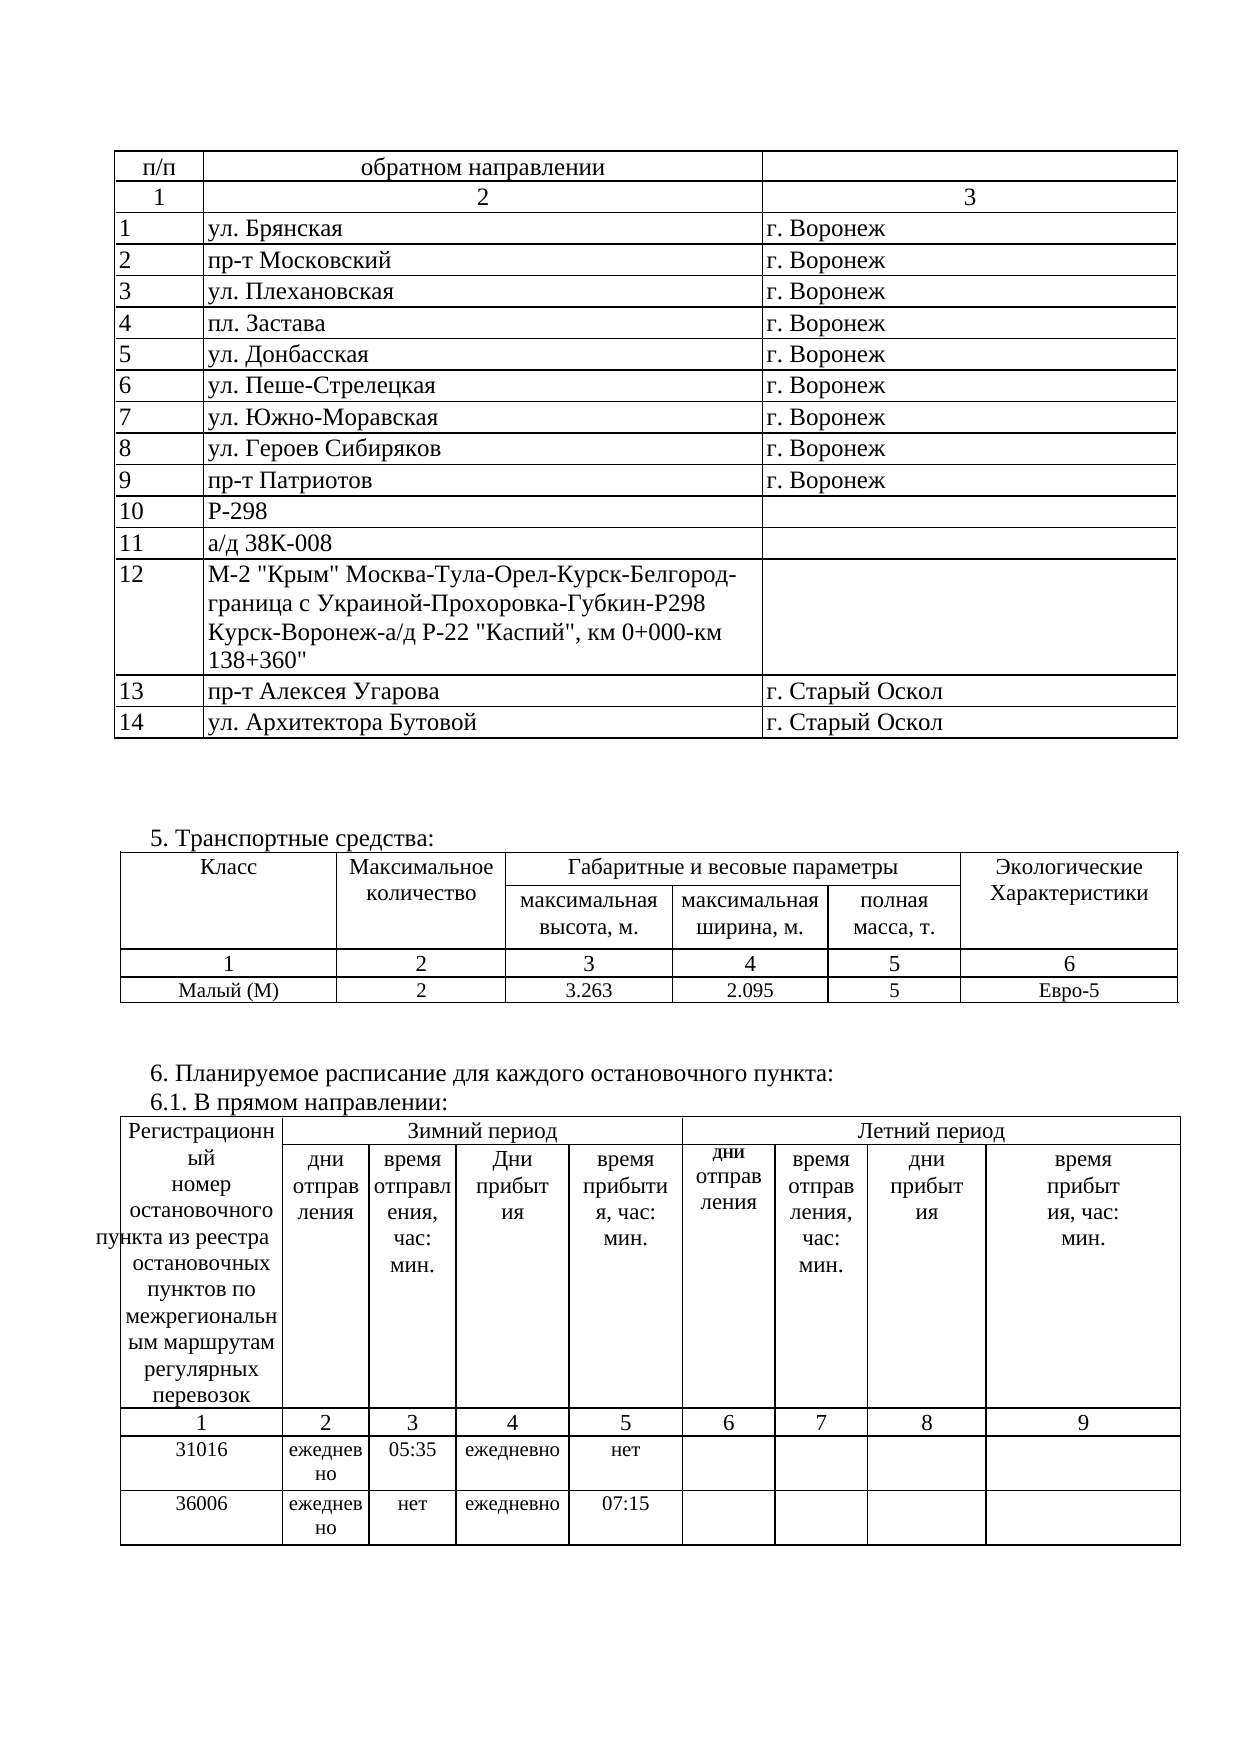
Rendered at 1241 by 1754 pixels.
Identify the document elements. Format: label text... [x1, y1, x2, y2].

table_cell г. Воронеж [763, 401, 1177, 432]
table_cell пл. Застава [204, 308, 762, 338]
table_cell ежедневно [283, 1437, 368, 1489]
table_cell 7 [776, 1409, 867, 1435]
table_header N п/п [115, 152, 203, 180]
table_cell г. Воронеж [763, 338, 1177, 369]
table_cell 3.263 [506, 978, 672, 1002]
table_cell максимальная высота, м. [506, 886, 672, 948]
table_cell [683, 1491, 774, 1544]
table_cell г. Старый Оскол [763, 674, 1177, 706]
table_cell пр-т Алексея Угарова [204, 676, 762, 706]
table_cell [987, 1437, 1180, 1489]
table_cell ежедневно [457, 1437, 568, 1489]
table_cell [776, 1437, 867, 1489]
table_cell время прибыт ия, час: мин. [987, 1145, 1180, 1407]
table_cell 2.095 [673, 978, 827, 1002]
table_cell [868, 1491, 985, 1544]
table_cell время отправл ения, час: мин. [370, 1145, 455, 1407]
table_cell 5 [829, 950, 960, 976]
table_cell г. Воронеж [763, 275, 1177, 306]
table_cell Малый (М) [121, 978, 336, 1002]
table_cell 07:15 [570, 1491, 682, 1544]
table_cell 3 [370, 1409, 455, 1435]
table_cell 2 [337, 950, 505, 976]
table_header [121, 1117, 282, 1407]
table_cell дни прибыт ия [868, 1145, 985, 1407]
table_cell ДНИ отправ ления [683, 1145, 774, 1407]
table_cell 8 [868, 1409, 985, 1435]
table_cell время прибыти я, час: мин. [570, 1145, 682, 1407]
table_cell 3 [115, 276, 203, 306]
table_cell 36006 [121, 1491, 282, 1544]
table_cell г. Воронеж [763, 369, 1177, 401]
table_cell 5 [115, 339, 203, 369]
table_cell г. Воронеж [763, 432, 1177, 463]
table_cell ул. Пеше-Стрелецкая [204, 371, 762, 401]
table_cell ул. Плехановская [204, 276, 762, 306]
table_cell 5 [829, 978, 960, 1002]
table_header Габаритные и весовые параметры [506, 853, 960, 885]
table_cell а/д 38К-008 [204, 528, 762, 558]
table_cell 2 [115, 244, 203, 275]
table_cell максимальная ширина, м. [673, 886, 827, 948]
table_cell 2 [337, 978, 505, 1002]
table_cell 3 [506, 950, 672, 976]
table_cell [987, 1491, 1180, 1544]
table_cell [763, 558, 1177, 674]
table_cell 6 [683, 1409, 774, 1435]
table_cell 1 [115, 181, 203, 212]
table_cell 14 [115, 707, 203, 737]
text 6. Планируемое расписание для каждого остановочного пункта: [150, 1058, 1090, 1087]
table_cell 6 [961, 950, 1177, 976]
table_cell ул. Донбасская [204, 339, 762, 369]
table_cell 13 [115, 675, 203, 706]
table_cell 1 [115, 213, 203, 243]
text 6.1. В прямом направлении: [150, 1087, 1090, 1116]
table_header Зимний период [283, 1117, 682, 1144]
table_cell 6 [115, 370, 203, 401]
table_cell 4 [673, 950, 827, 976]
table_cell 1 [121, 1409, 282, 1435]
table_header Класс [121, 853, 336, 948]
table_cell 2 [283, 1409, 368, 1435]
table_cell г. Воронеж [763, 306, 1177, 338]
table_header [763, 152, 1177, 180]
table_cell 2 [204, 182, 762, 212]
table_header Летний период [683, 1117, 1180, 1144]
table_cell 11 [115, 528, 203, 558]
table_cell 9 [115, 465, 203, 495]
table_header Экологические Характеристики [961, 853, 1177, 948]
table_cell 10 [115, 496, 203, 526]
table_cell [763, 495, 1177, 526]
table_header Максимальное количество [337, 853, 505, 948]
table_cell 4 [115, 307, 203, 338]
table_cell 1 [121, 950, 336, 976]
table_cell г. Старый Оскол [763, 706, 1177, 737]
table_cell Дни прибыт ия [457, 1145, 568, 1407]
table_cell ул. Брянская [204, 213, 762, 243]
table_cell 05:35 [370, 1437, 455, 1489]
text 5. Транспортные средства: [150, 823, 1090, 851]
table_cell 12 [115, 559, 203, 674]
table_cell [683, 1437, 774, 1489]
table_cell г. Воронеж [763, 212, 1177, 243]
table_cell пр-т Московский [204, 245, 762, 275]
table_cell 31016 [121, 1437, 282, 1489]
table_cell ежедневно [283, 1491, 368, 1544]
table_cell М-2 "Крым" Москва-Тула-Орел-Курск-Белгород-граница с Украиной-Прохоровка-Губкин-Р298 Курск-Воронеж-а/д Р-22 "Каспий", км 0+000-км 138+360" [204, 560, 762, 674]
table_cell ежедневно [457, 1491, 568, 1544]
table_cell пр-т Патриотов [204, 465, 762, 495]
table_cell 3 [763, 180, 1177, 212]
table_cell дни отправ ления [283, 1145, 368, 1407]
table_cell время отправ ления, час: мин. [776, 1145, 867, 1407]
table_cell [776, 1491, 867, 1544]
table_cell ул. Южно-Моравская [204, 402, 762, 432]
table_cell полная масса, т. [829, 886, 960, 948]
table_cell Евро-5 [961, 978, 1177, 1002]
table_cell Р-298 [204, 497, 762, 526]
table_cell г. Воронеж [763, 243, 1177, 275]
table_cell нет [370, 1491, 455, 1544]
table_cell [763, 526, 1177, 558]
table_cell 7 [115, 402, 203, 432]
table_cell 8 [115, 433, 203, 463]
table_cell г. Воронеж [763, 464, 1177, 495]
table_cell 5 [570, 1409, 682, 1435]
table_cell нет [570, 1437, 682, 1489]
table_cell 4 [457, 1409, 568, 1435]
table_cell [868, 1437, 985, 1489]
table_cell 9 [987, 1409, 1180, 1435]
table_cell ул. Архитектора Бутовой [204, 707, 762, 737]
table_cell ул. Героев Сибиряков [204, 434, 762, 463]
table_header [204, 152, 762, 180]
